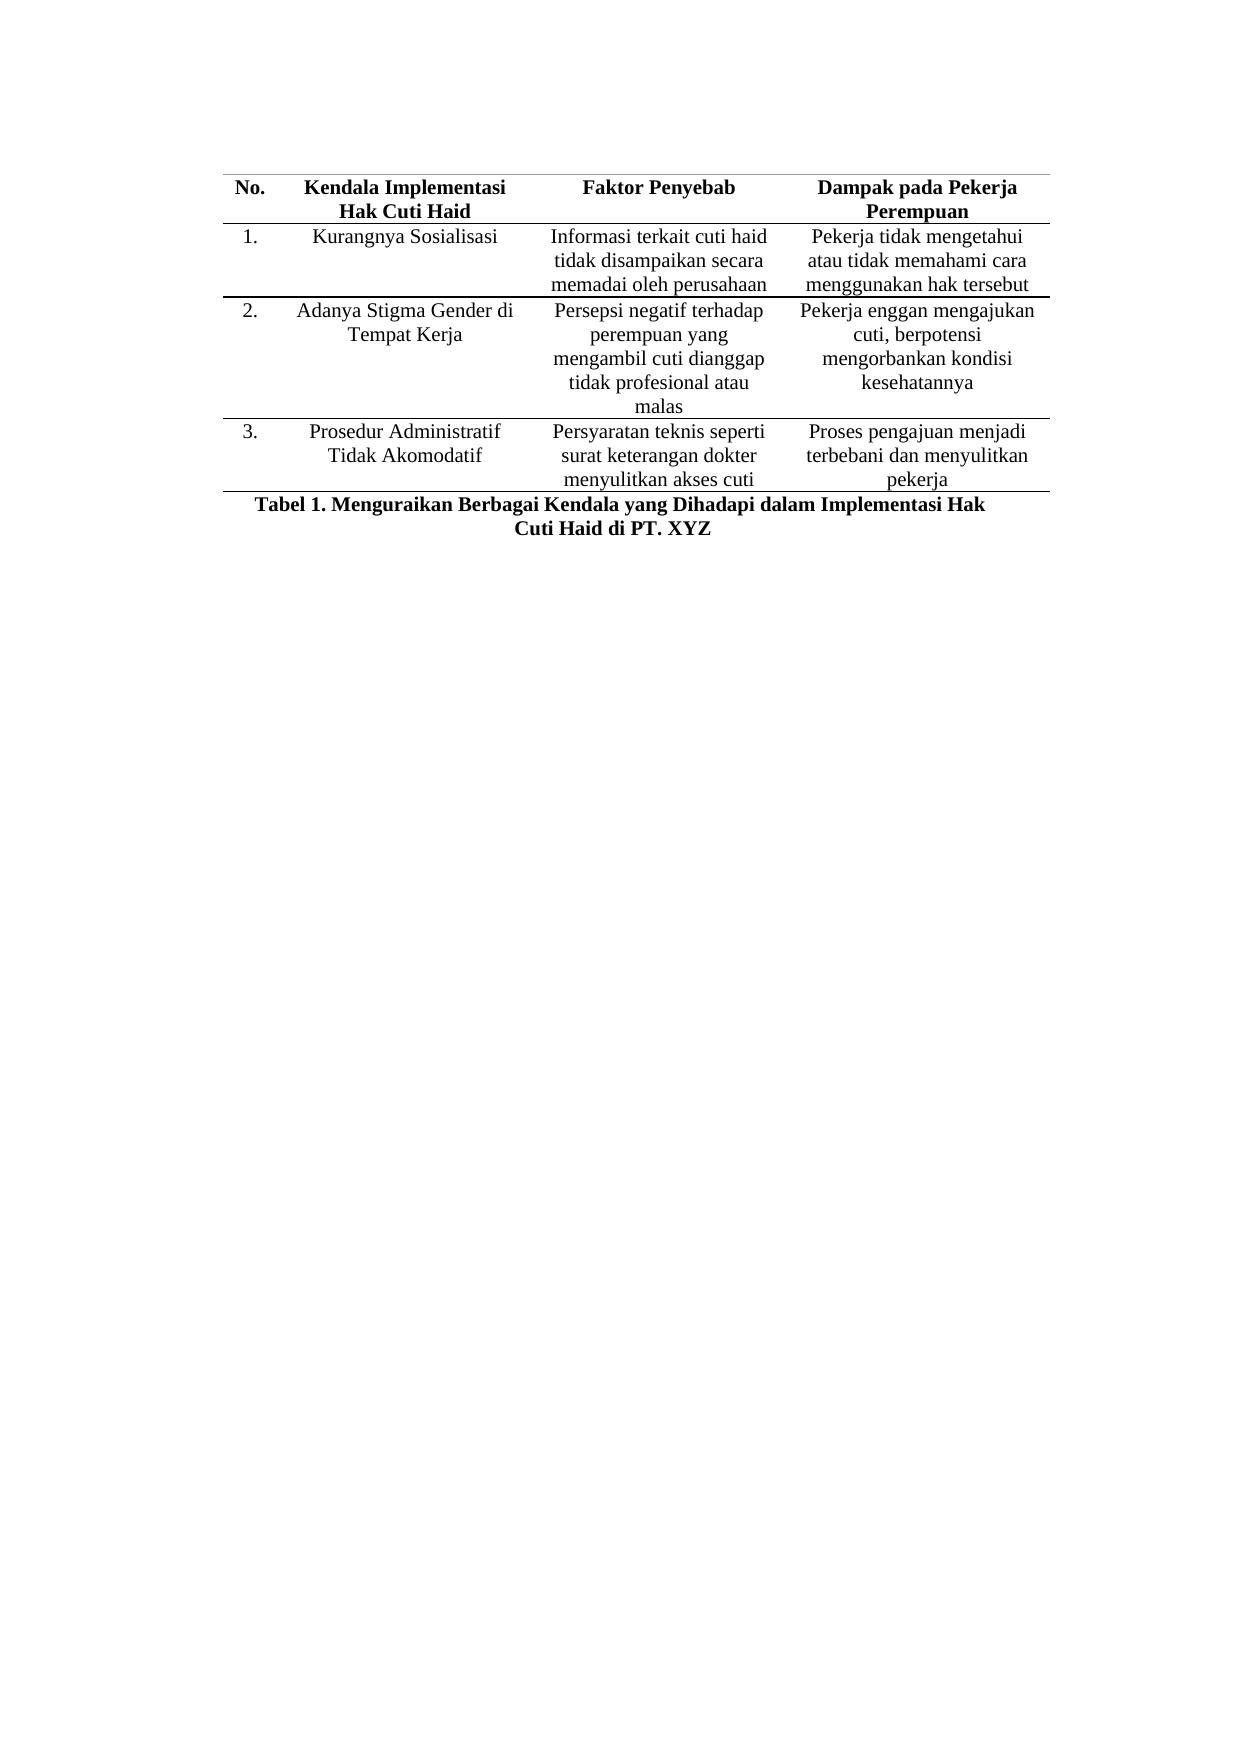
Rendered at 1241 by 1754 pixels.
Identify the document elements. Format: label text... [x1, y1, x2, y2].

table_cell Adanya Stigma Gender di Tempat Kerja [277, 298, 533, 418]
table_cell Proses pengajuan menjadi terbebani dan menyulitkan pekerja [784, 419, 1050, 491]
table_header No. [223, 175, 277, 223]
table_header Dampak pada Pekerja Perempuan [784, 175, 1050, 223]
table_cell 2. [223, 298, 277, 418]
table_cell 3. [223, 419, 277, 491]
text Cuti Haid di PT. XYZ [135, 516, 1090, 540]
table_cell Pekerja enggan mengajukan cuti, berpotensi mengorbankan kondisi kesehatannya [784, 298, 1050, 418]
table_cell Persyaratan teknis seperti surat keterangan dokter menyulitkan akses cuti [533, 419, 784, 491]
table_cell Pekerja tidak mengetahui atau tidak memahami cara menggunakan hak tersebut [784, 224, 1050, 296]
table_cell 1. [223, 224, 277, 296]
table_cell Kurangnya Sosialisasi [277, 224, 533, 296]
table_header Faktor Penyebab [533, 175, 784, 223]
table_cell Persepsi negatif terhadap perempuan yang mengambil cuti dianggap tidak profesional atau malas [533, 298, 784, 418]
table_cell Informasi terkait cuti haid tidak disampaikan secara memadai oleh perusahaan [533, 224, 784, 296]
table_cell Prosedur Administratif Tidak Akomodatif [277, 419, 533, 491]
table_header Kendala Implementasi Hak Cuti Haid [277, 175, 533, 223]
text Tabel 1. Menguraikan Berbagai Kendala yang Dihadapi dalam Implementasi Hak [150, 492, 1090, 516]
